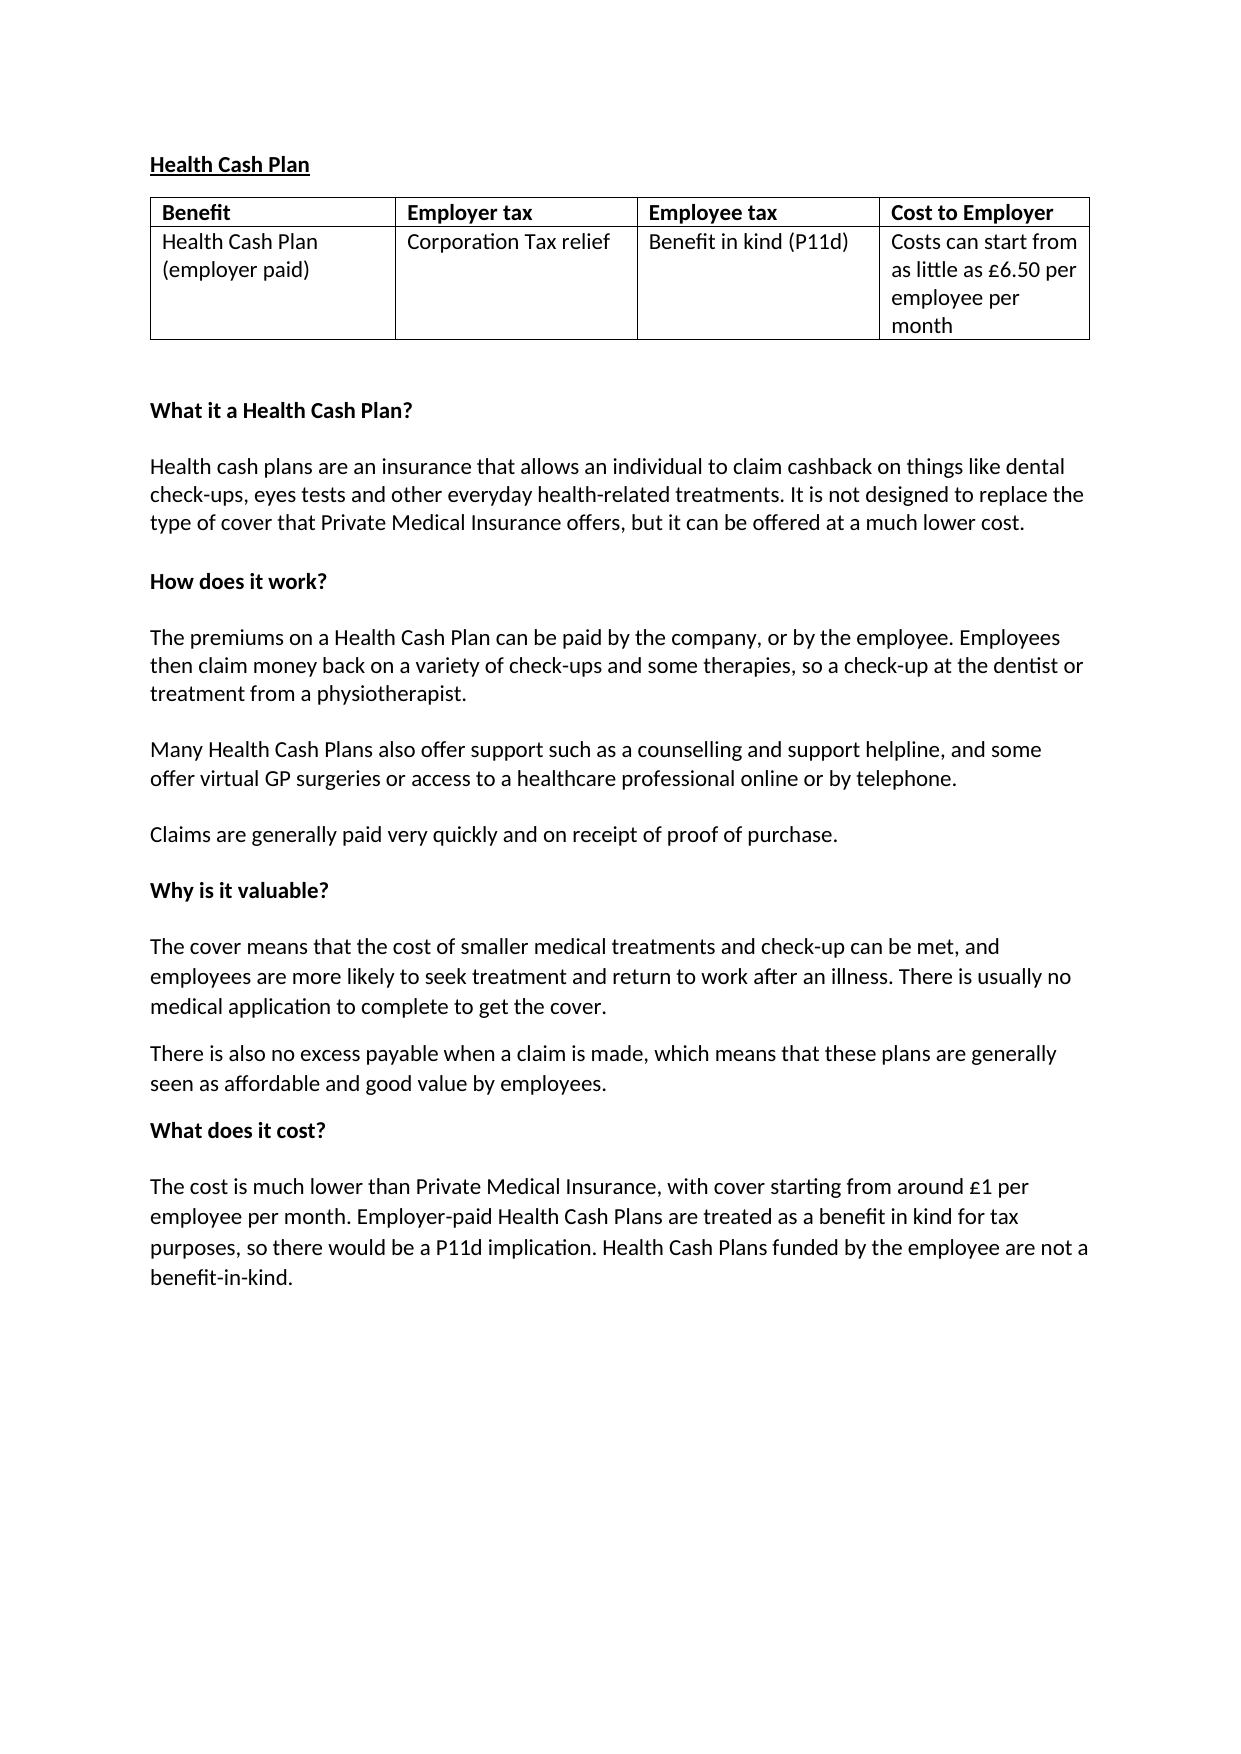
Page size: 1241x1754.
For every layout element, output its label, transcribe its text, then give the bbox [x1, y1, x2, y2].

text What it a Health Cash Plan? [150, 396, 1090, 424]
table_cell Benefit in kind (P11d) [638, 227, 879, 339]
text The cost is much lower than Private Medical Insurance, with cover starting from around £1 per employee per month. Employer-paid Health Cash Plans are treated as a benefit in kind for tax purposes, so there would be a P11d implication. Health Cash Plans funded by the employee are not a benefit-in-kind. [150, 1172, 1090, 1291]
text Claims are generally paid very quickly and on receipt of proof of purchase. [150, 820, 1090, 848]
table_header Cost to Employer [880, 198, 1089, 226]
text The cover means that the cost of smaller medical treatments and check-up can be met, and employees are more likely to seek treatment and return to work after an illness. There is usually no medical application to complete to get the cover. [150, 932, 1090, 1020]
text What does it cost? [150, 1116, 1090, 1144]
table_cell Costs can start from as little as £6.50 per employee per month [880, 227, 1089, 339]
text Health Cash Plan [150, 150, 1090, 178]
text How does it work? [150, 567, 1090, 596]
table_cell Corporation Tax relief [396, 227, 637, 339]
text The premiums on a Health Cash Plan can be paid by the company, or by the employee. Employees then claim money back on a variety of check-ups and some therapies, so a check-up at the dentist or treatment from a physiotherapist. [150, 623, 1090, 708]
table_header Employee tax [638, 198, 879, 226]
text There is also no excess payable when a claim is made, which means that these plans are generally seen as affordable and good value by employees. [150, 1039, 1090, 1097]
text Many Health Cash Plans also offer support such as a counselling and support helpline, and some offer virtual GP surgeries or access to a healthcare professional online or by telephone. [150, 736, 1090, 792]
table_cell Health Cash Plan (employer paid) [151, 227, 395, 339]
table_header Employer tax [396, 198, 637, 226]
text Health cash plans are an insurance that allows an individual to claim cashback on things like dental check-ups, eyes tests and other everyday health-related treatments. It is not designed to replace the type of cover that Private Medical Insurance offers, but it can be offered at a much lower cost. [150, 452, 1090, 536]
table_header Benefit [151, 198, 395, 226]
text Why is it valuable? [150, 876, 1090, 904]
